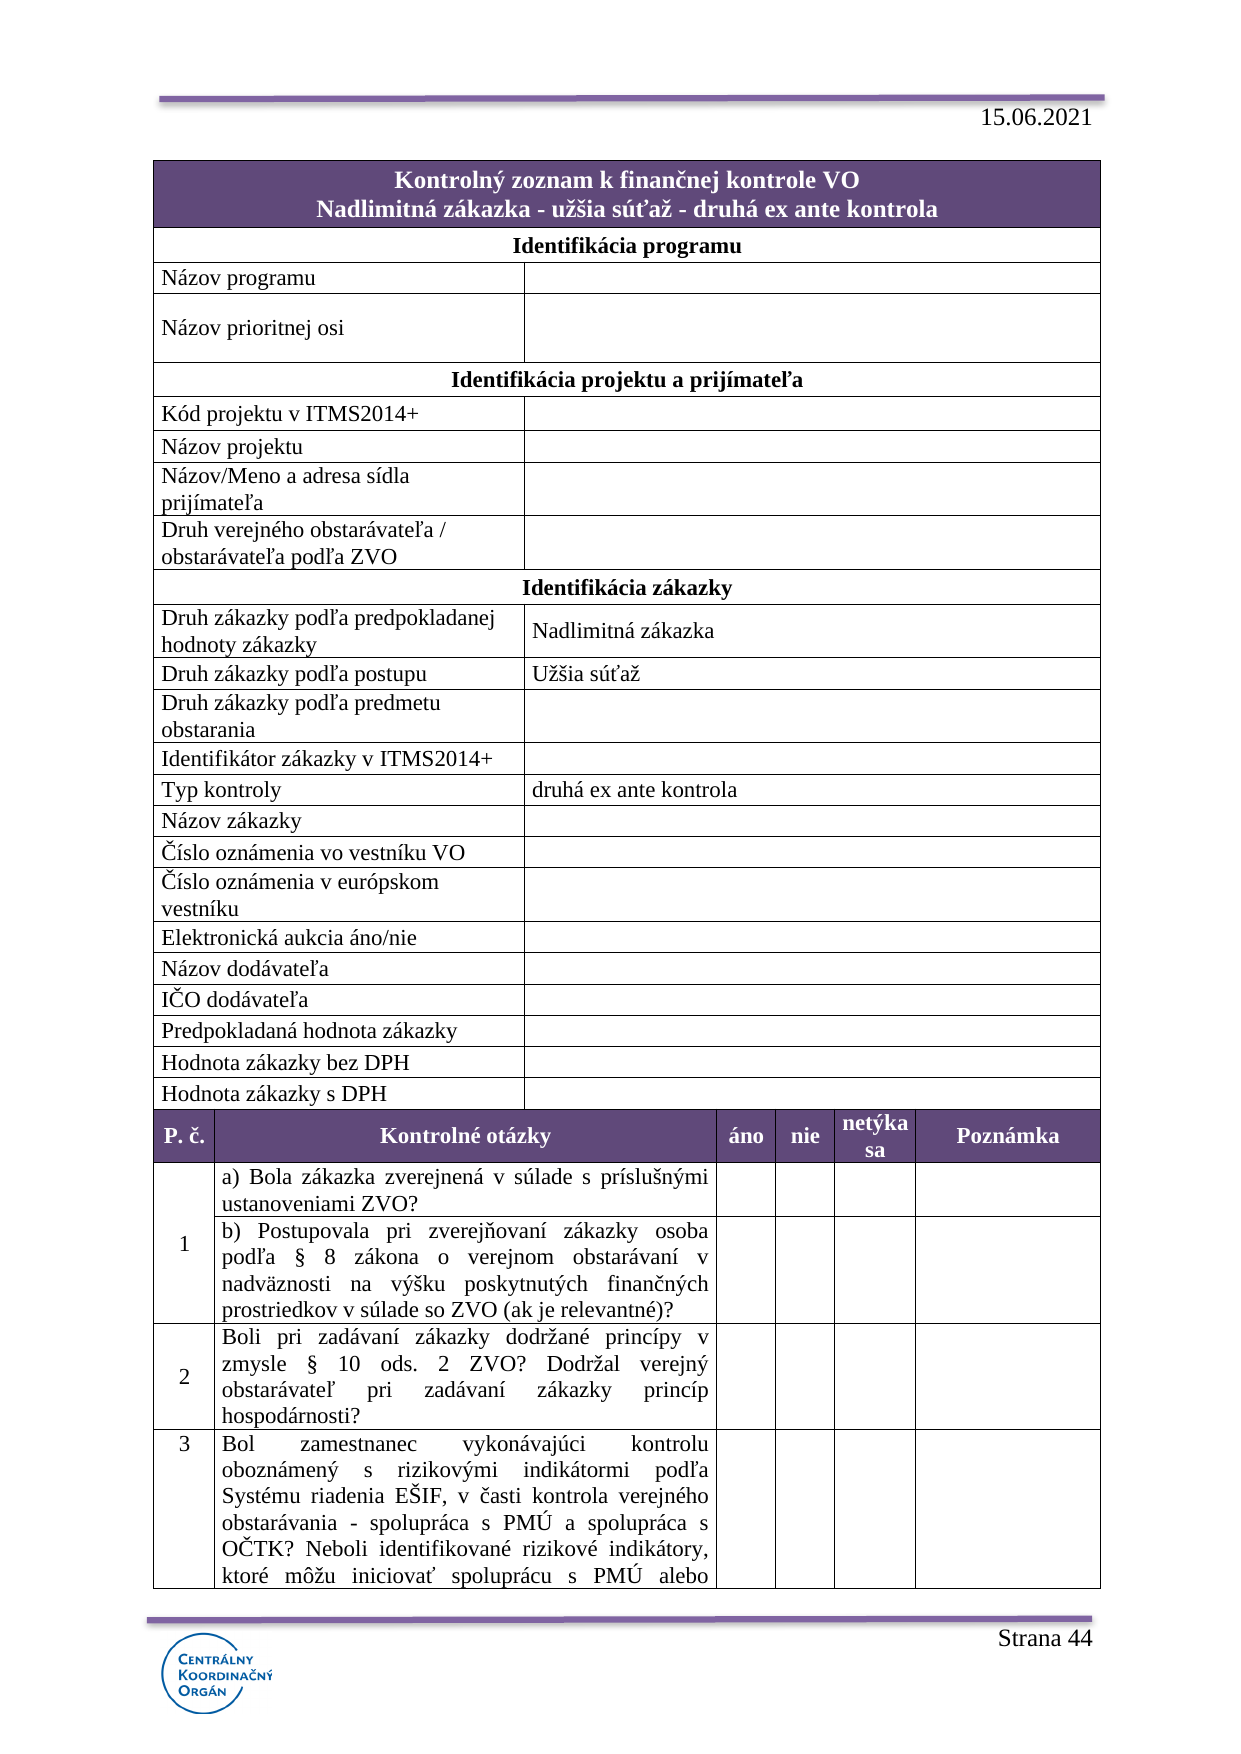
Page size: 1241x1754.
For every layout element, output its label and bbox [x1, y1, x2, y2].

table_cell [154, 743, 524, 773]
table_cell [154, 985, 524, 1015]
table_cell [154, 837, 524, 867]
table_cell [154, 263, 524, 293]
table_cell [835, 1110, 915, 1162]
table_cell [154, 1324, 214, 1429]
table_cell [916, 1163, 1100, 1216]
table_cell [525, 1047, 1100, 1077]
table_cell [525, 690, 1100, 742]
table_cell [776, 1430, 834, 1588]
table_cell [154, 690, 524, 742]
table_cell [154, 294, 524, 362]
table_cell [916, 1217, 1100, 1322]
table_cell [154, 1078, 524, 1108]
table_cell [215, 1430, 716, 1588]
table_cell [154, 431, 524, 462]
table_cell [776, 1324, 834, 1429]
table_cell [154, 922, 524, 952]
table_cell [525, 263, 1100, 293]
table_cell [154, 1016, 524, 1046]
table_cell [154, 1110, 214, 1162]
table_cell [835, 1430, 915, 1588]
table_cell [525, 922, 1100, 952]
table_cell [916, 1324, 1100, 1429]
picture [159, 1631, 272, 1713]
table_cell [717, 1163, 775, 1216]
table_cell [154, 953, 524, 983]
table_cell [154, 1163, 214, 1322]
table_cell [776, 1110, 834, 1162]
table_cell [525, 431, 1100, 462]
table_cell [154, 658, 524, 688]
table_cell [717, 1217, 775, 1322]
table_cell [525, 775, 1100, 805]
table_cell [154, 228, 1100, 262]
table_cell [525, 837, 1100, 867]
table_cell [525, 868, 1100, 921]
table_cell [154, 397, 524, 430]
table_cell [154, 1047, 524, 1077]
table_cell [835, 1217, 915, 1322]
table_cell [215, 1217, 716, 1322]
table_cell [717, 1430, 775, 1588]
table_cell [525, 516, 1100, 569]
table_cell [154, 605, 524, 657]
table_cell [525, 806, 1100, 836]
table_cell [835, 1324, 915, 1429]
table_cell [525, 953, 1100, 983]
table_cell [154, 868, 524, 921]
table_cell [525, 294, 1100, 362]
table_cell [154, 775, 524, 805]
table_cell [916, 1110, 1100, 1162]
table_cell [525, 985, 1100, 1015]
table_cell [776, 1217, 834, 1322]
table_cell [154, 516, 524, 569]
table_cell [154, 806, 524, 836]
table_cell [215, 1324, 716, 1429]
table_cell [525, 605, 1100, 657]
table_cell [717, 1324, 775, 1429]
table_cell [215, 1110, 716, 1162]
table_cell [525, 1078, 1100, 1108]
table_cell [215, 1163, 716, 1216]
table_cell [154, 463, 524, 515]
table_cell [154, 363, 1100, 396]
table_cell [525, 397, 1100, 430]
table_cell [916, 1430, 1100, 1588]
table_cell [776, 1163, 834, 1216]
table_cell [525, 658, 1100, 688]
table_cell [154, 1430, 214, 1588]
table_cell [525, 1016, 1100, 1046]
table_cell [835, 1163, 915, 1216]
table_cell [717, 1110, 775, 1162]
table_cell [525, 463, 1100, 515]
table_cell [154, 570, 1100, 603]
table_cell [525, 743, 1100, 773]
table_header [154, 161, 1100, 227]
